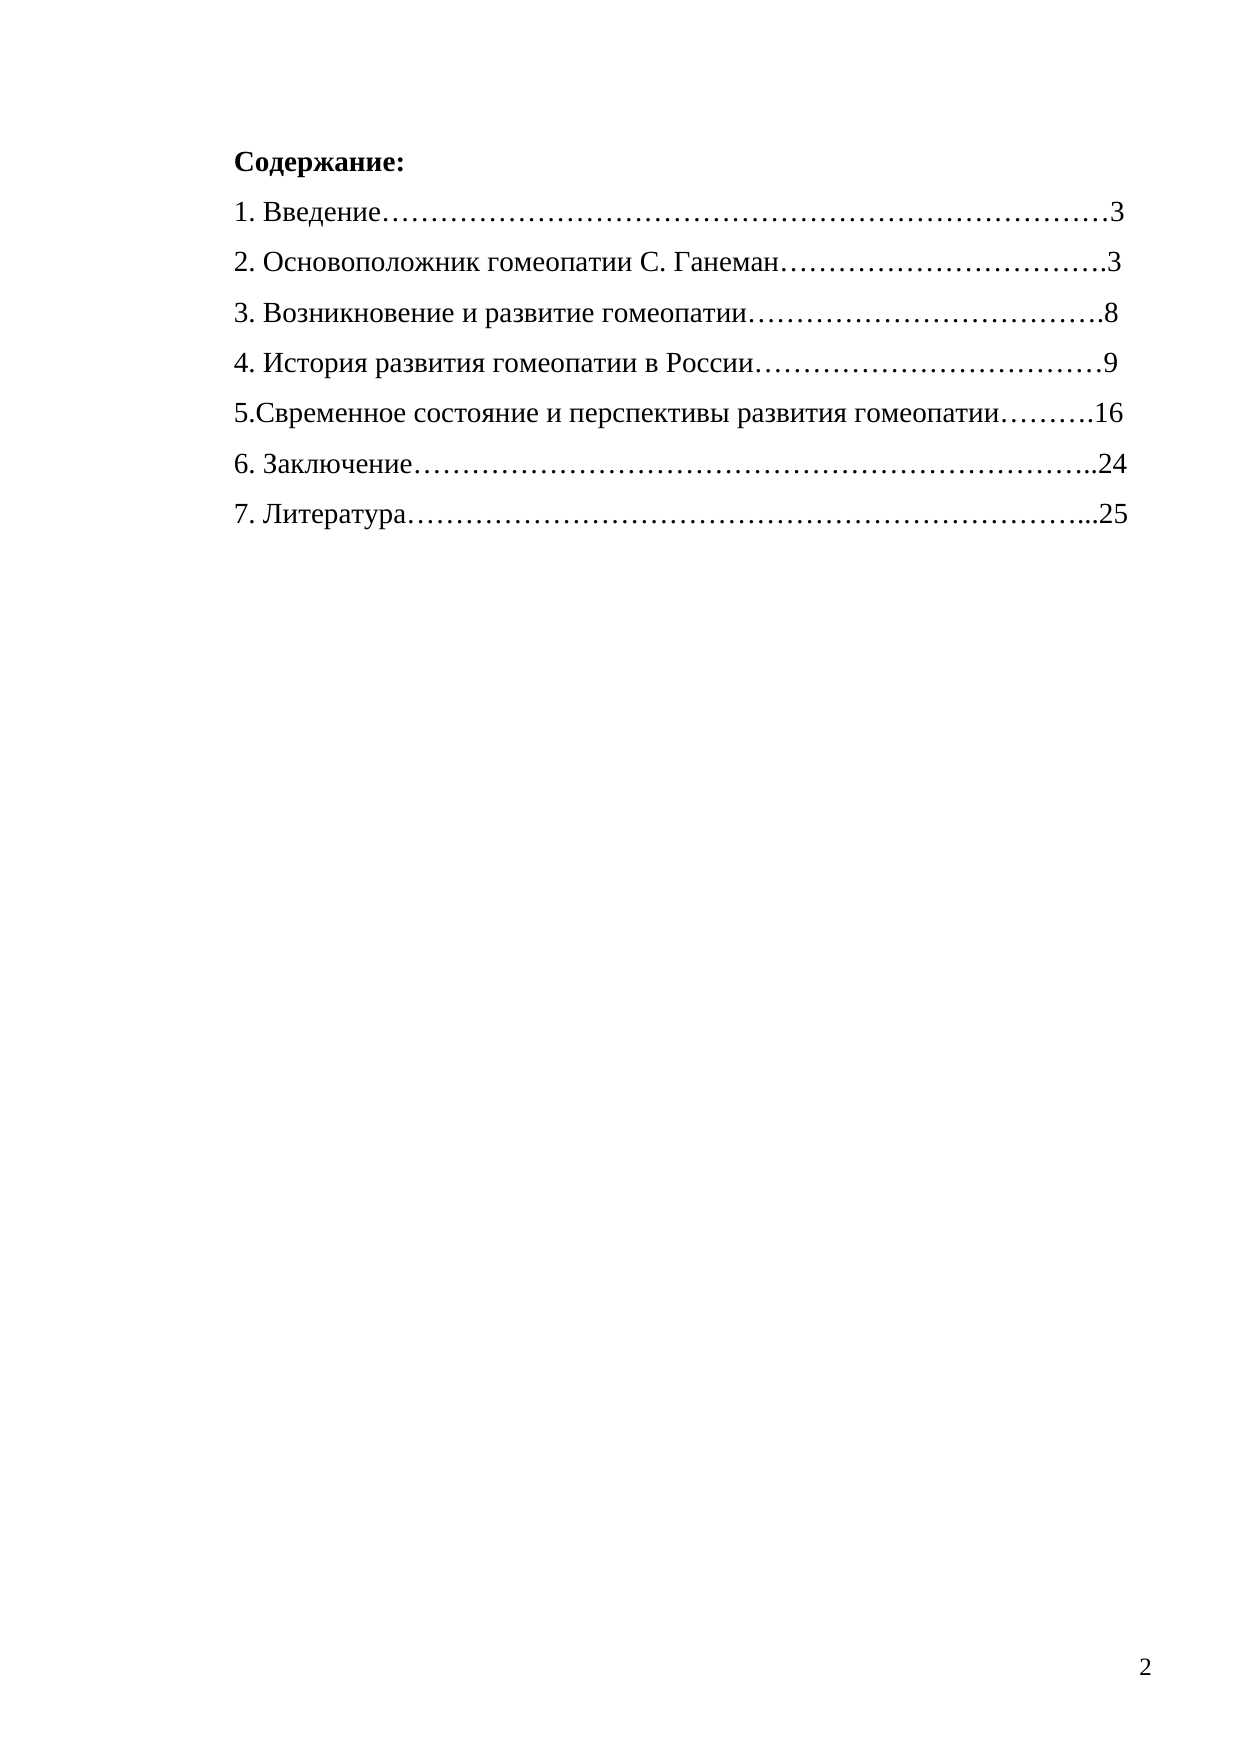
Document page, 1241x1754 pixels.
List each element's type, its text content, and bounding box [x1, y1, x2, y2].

text 6. Заключение……………………………………………………………..24 [177, 446, 1152, 479]
text Содержание: [233, 144, 1152, 177]
text 5.Свременное состояние и перспективы развития гомеопатии……….16 [177, 396, 1152, 429]
text 1. Введение…………………………………………………………………3 [233, 194, 1152, 228]
text 7. Литература……………………………………………………………...25 [177, 496, 1152, 530]
text 2. Основоположник гомеопатии С. Ганеман…………………………….3 [177, 244, 1152, 278]
text 3. Возникновение и развитие гомеопатии……………………………….8 [177, 295, 1152, 328]
text 4. История развития гомеопатии в России………………………………9 [177, 345, 1152, 379]
